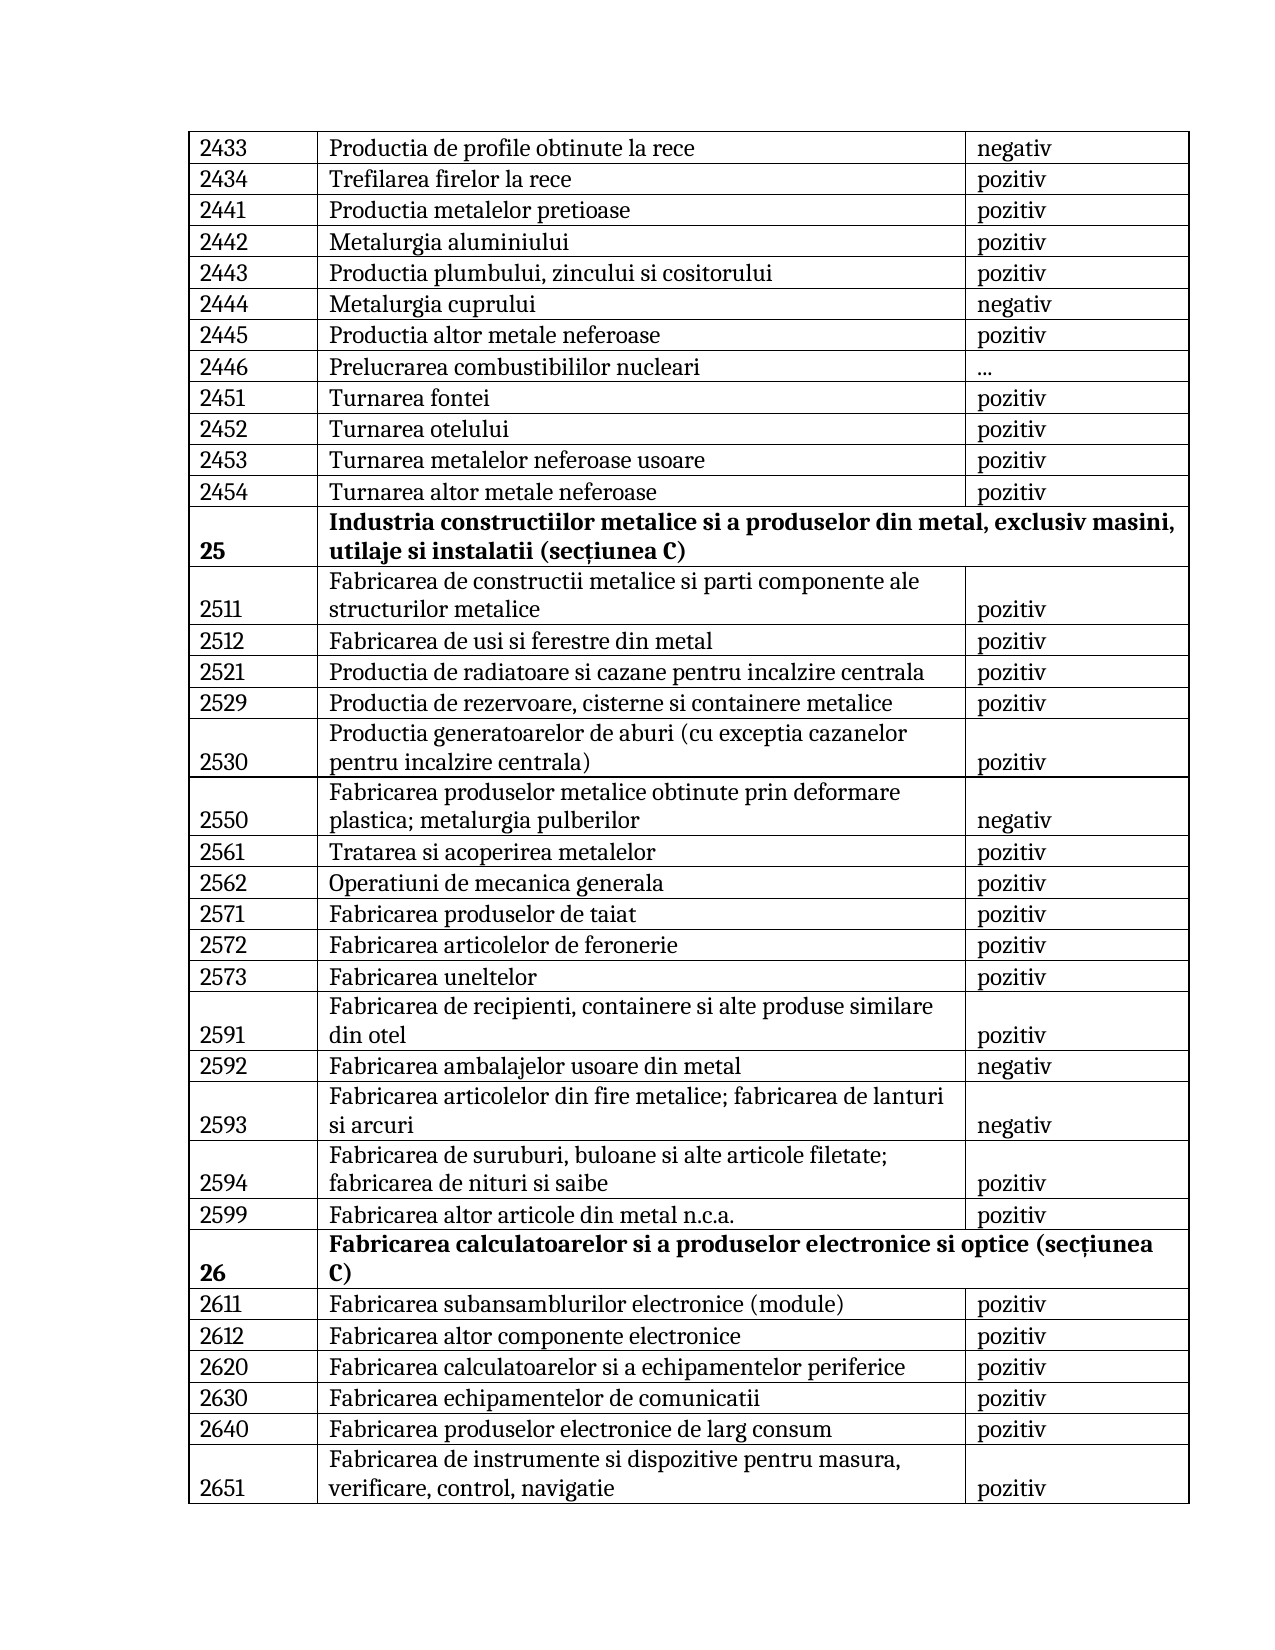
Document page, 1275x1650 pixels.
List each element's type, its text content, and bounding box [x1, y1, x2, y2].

table_cell 2561 [190, 836, 317, 866]
table_cell 2612 [190, 1320, 317, 1350]
table_cell pozitiv [966, 1414, 1188, 1444]
table_cell pozitiv [966, 899, 1188, 929]
table_cell Fabricarea ambalajelor usoare din metal [318, 1051, 965, 1081]
table_cell ... [966, 351, 1188, 381]
table_cell Productia altor metale neferoase [318, 320, 965, 350]
table_cell Productia de radiatoare si cazane pentru incalzire centrala [318, 656, 965, 687]
table_cell Industria constructiilor metalice si a produselor din metal, exclusiv masini, utilaje si instalatii (secțiunea C) [318, 507, 1188, 566]
table_cell pozitiv [966, 257, 1188, 287]
table_cell Trefilarea firelor la rece [318, 164, 965, 194]
table_cell negativ [966, 1051, 1188, 1081]
table_cell Fabricarea altor componente electronice [318, 1320, 965, 1350]
table_cell Fabricarea produselor electronice de larg consum [318, 1414, 965, 1444]
table_cell 2529 [190, 688, 317, 718]
table_cell pozitiv [966, 164, 1188, 194]
table_cell Productia metalelor pretioase [318, 195, 965, 225]
table_cell Fabricarea echipamentelor de comunicatii [318, 1383, 965, 1413]
table_cell 2452 [190, 414, 317, 444]
table_cell 2446 [190, 351, 317, 381]
table_cell 2573 [190, 961, 317, 991]
table_cell Fabricarea uneltelor [318, 961, 965, 991]
table_cell 2572 [190, 930, 317, 960]
table_cell 2521 [190, 656, 317, 687]
table_cell pozitiv [966, 414, 1188, 444]
table_cell 2599 [190, 1199, 317, 1229]
table_cell 2611 [190, 1289, 317, 1319]
table_cell 2511 [190, 567, 317, 624]
table_cell 2620 [190, 1351, 317, 1382]
table_cell Fabricarea de instrumente si dispozitive pentru masura, verificare, control, navigatie [318, 1445, 965, 1503]
table_cell 2453 [190, 445, 317, 475]
table_cell 2454 [190, 476, 317, 506]
table_cell Fabricarea de constructii metalice si parti componente ale structurilor metalice [318, 567, 965, 624]
table_cell Metalurgia aluminiului [318, 226, 965, 256]
table_cell 2594 [190, 1141, 317, 1198]
table_cell 26 [190, 1230, 317, 1288]
table_cell pozitiv [966, 567, 1188, 624]
table_cell 2442 [190, 226, 317, 256]
table_cell negativ [966, 778, 1188, 835]
table_cell 2441 [190, 195, 317, 225]
table_cell pozitiv [966, 320, 1188, 350]
table_cell Turnarea fontei [318, 382, 965, 412]
table_cell negativ [966, 1082, 1188, 1139]
table_cell 2630 [190, 1383, 317, 1413]
table_cell 2593 [190, 1082, 317, 1139]
table_cell Fabricarea produselor de taiat [318, 899, 965, 929]
table_cell Operatiuni de mecanica generala [318, 867, 965, 897]
table_cell 2445 [190, 320, 317, 350]
table_cell Productia de rezervoare, cisterne si containere metalice [318, 688, 965, 718]
table_cell Prelucrarea combustibililor nucleari [318, 351, 965, 381]
table_cell pozitiv [966, 1445, 1188, 1503]
table_cell 2591 [190, 992, 317, 1050]
table_cell Metalurgia cuprului [318, 289, 965, 319]
table_cell Fabricarea de suruburi, buloane si alte articole filetate; fabricarea de nituri si saibe [318, 1141, 965, 1198]
table_cell Fabricarea articolelor din fire metalice; fabricarea de lanturi si arcuri [318, 1082, 965, 1139]
table_cell pozitiv [966, 476, 1188, 506]
table_cell negativ [966, 289, 1188, 319]
table_cell pozitiv [966, 992, 1188, 1050]
table_cell 25 [190, 507, 317, 566]
table_cell pozitiv [966, 688, 1188, 718]
table_cell Fabricarea produselor metalice obtinute prin deformare plastica; metalurgia pulberilor [318, 778, 965, 835]
table_cell Turnarea otelului [318, 414, 965, 444]
table_cell Fabricarea altor articole din metal n.c.a. [318, 1199, 965, 1229]
table_cell 2433 [190, 132, 317, 162]
table_cell Productia de profile obtinute la rece [318, 132, 965, 162]
table_cell 2592 [190, 1051, 317, 1081]
table_cell 2651 [190, 1445, 317, 1503]
table_cell pozitiv [966, 1289, 1188, 1319]
table_cell 2640 [190, 1414, 317, 1444]
table_cell pozitiv [966, 195, 1188, 225]
table_cell Fabricarea de usi si ferestre din metal [318, 625, 965, 655]
table_cell pozitiv [966, 930, 1188, 960]
table_cell negativ [966, 132, 1188, 162]
table_cell 2550 [190, 778, 317, 835]
table_cell pozitiv [966, 445, 1188, 475]
table_cell Fabricarea calculatoarelor si a echipamentelor periferice [318, 1351, 965, 1382]
table_cell 2451 [190, 382, 317, 412]
table_cell Fabricarea subansamblurilor electronice (module) [318, 1289, 965, 1319]
table_cell 2434 [190, 164, 317, 194]
table_cell pozitiv [966, 836, 1188, 866]
table_cell pozitiv [966, 719, 1188, 776]
table_cell pozitiv [966, 1141, 1188, 1198]
table_cell pozitiv [966, 1320, 1188, 1350]
table_cell 2443 [190, 257, 317, 287]
table_cell pozitiv [966, 867, 1188, 897]
table_cell 2571 [190, 899, 317, 929]
table_cell pozitiv [966, 226, 1188, 256]
table_cell pozitiv [966, 961, 1188, 991]
table_cell pozitiv [966, 656, 1188, 687]
table_cell 2444 [190, 289, 317, 319]
table_cell 2530 [190, 719, 317, 776]
table_cell Tratarea si acoperirea metalelor [318, 836, 965, 866]
table_cell pozitiv [966, 625, 1188, 655]
table_cell Turnarea metalelor neferoase usoare [318, 445, 965, 475]
table_cell Fabricarea de recipienti, containere si alte produse similare din otel [318, 992, 965, 1050]
table_cell Productia generatoarelor de aburi (cu exceptia cazanelor pentru incalzire centrala) [318, 719, 965, 776]
table_cell 2562 [190, 867, 317, 897]
table_cell Fabricarea calculatoarelor si a produselor electronice si optice (secțiunea C) [318, 1230, 1188, 1288]
table_cell pozitiv [966, 382, 1188, 412]
table_cell Fabricarea articolelor de feronerie [318, 930, 965, 960]
table_cell 2512 [190, 625, 317, 655]
table_cell pozitiv [966, 1351, 1188, 1382]
table_cell Turnarea altor metale neferoase [318, 476, 965, 506]
table_cell pozitiv [966, 1199, 1188, 1229]
table_cell Productia plumbului, zincului si cositorului [318, 257, 965, 287]
table_cell pozitiv [966, 1383, 1188, 1413]
